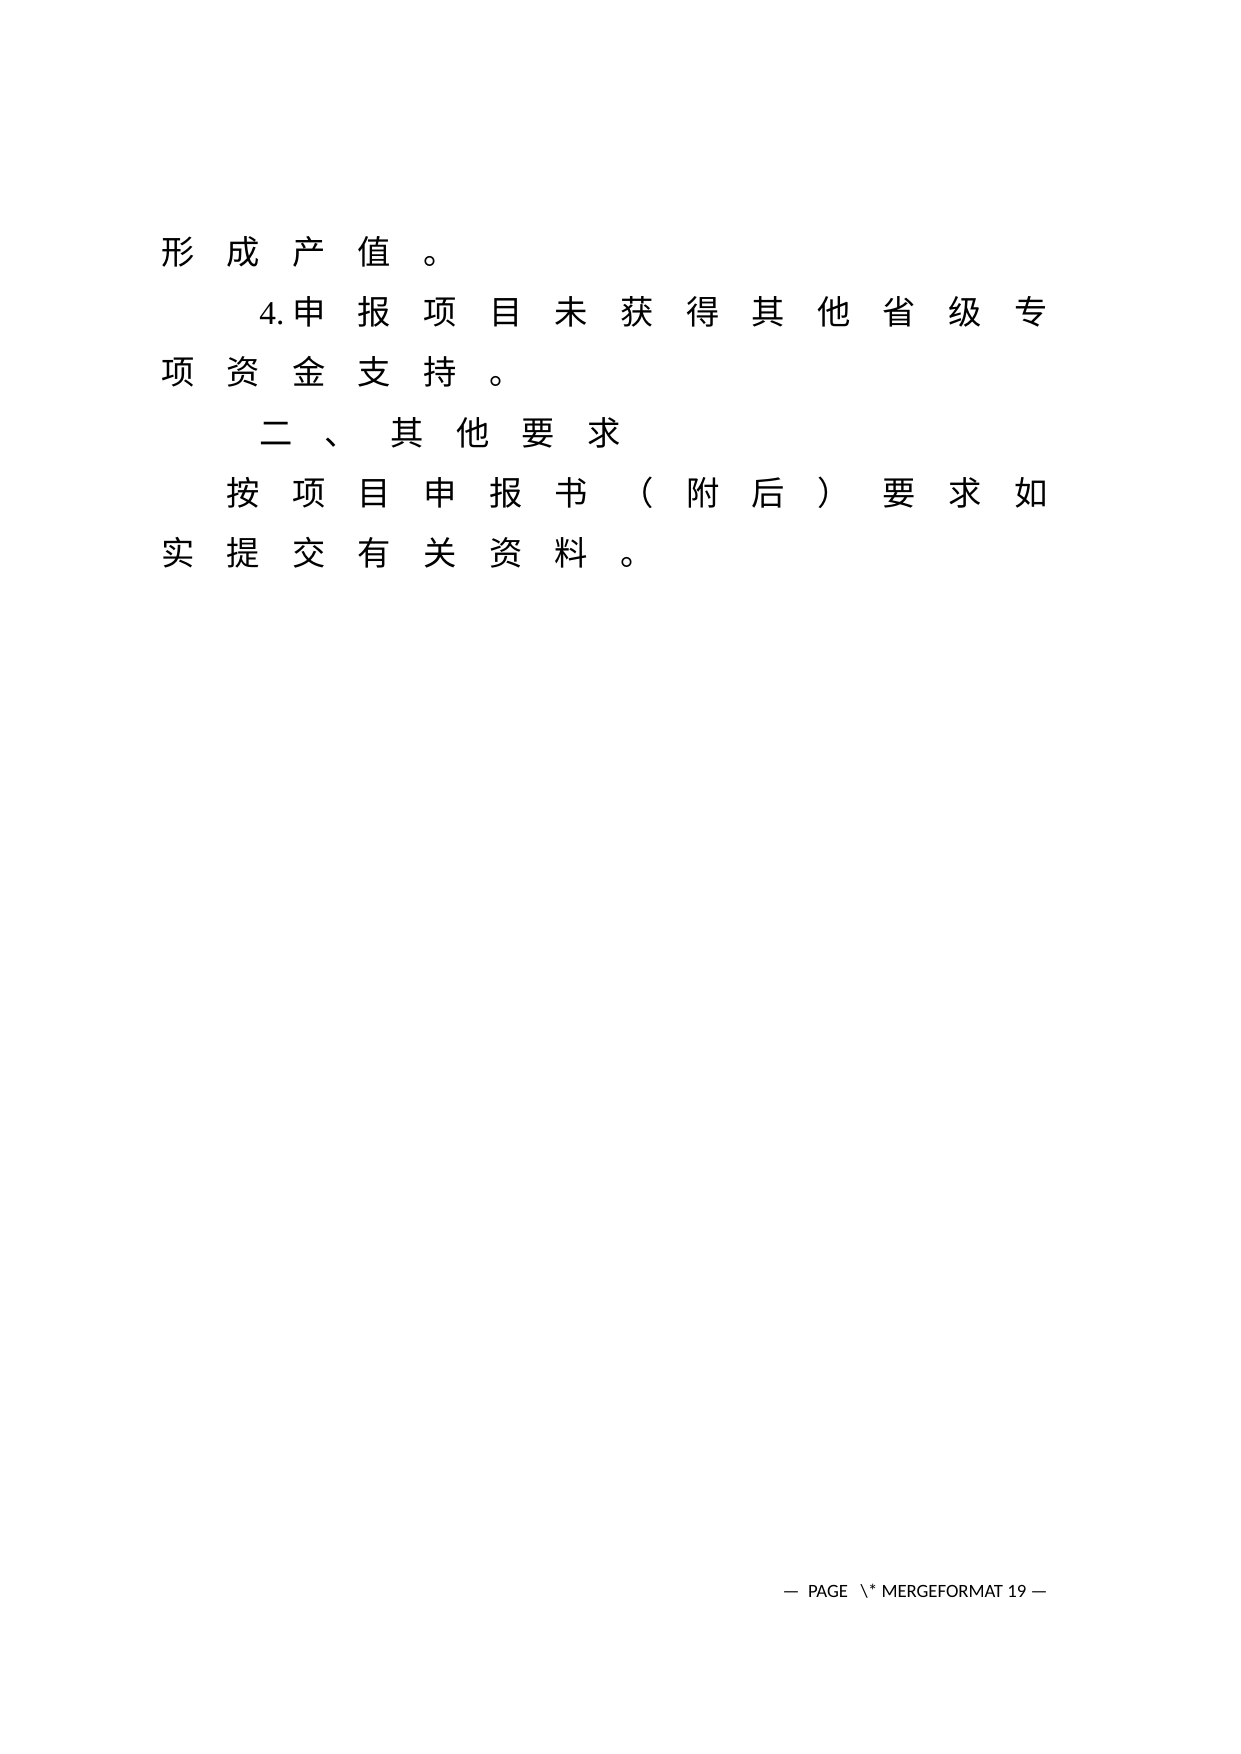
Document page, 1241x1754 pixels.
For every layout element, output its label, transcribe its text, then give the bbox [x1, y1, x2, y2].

text 3.截至申报时间项目在建或已形成产值。 [161, 219, 1079, 280]
text 4.申报项目未获得其他省级专项资金支持。 [161, 280, 1079, 400]
text 按项目申报书（附后）要求如实提交有关资料。 [161, 461, 1079, 581]
text 二、其他要求 [161, 400, 1079, 461]
